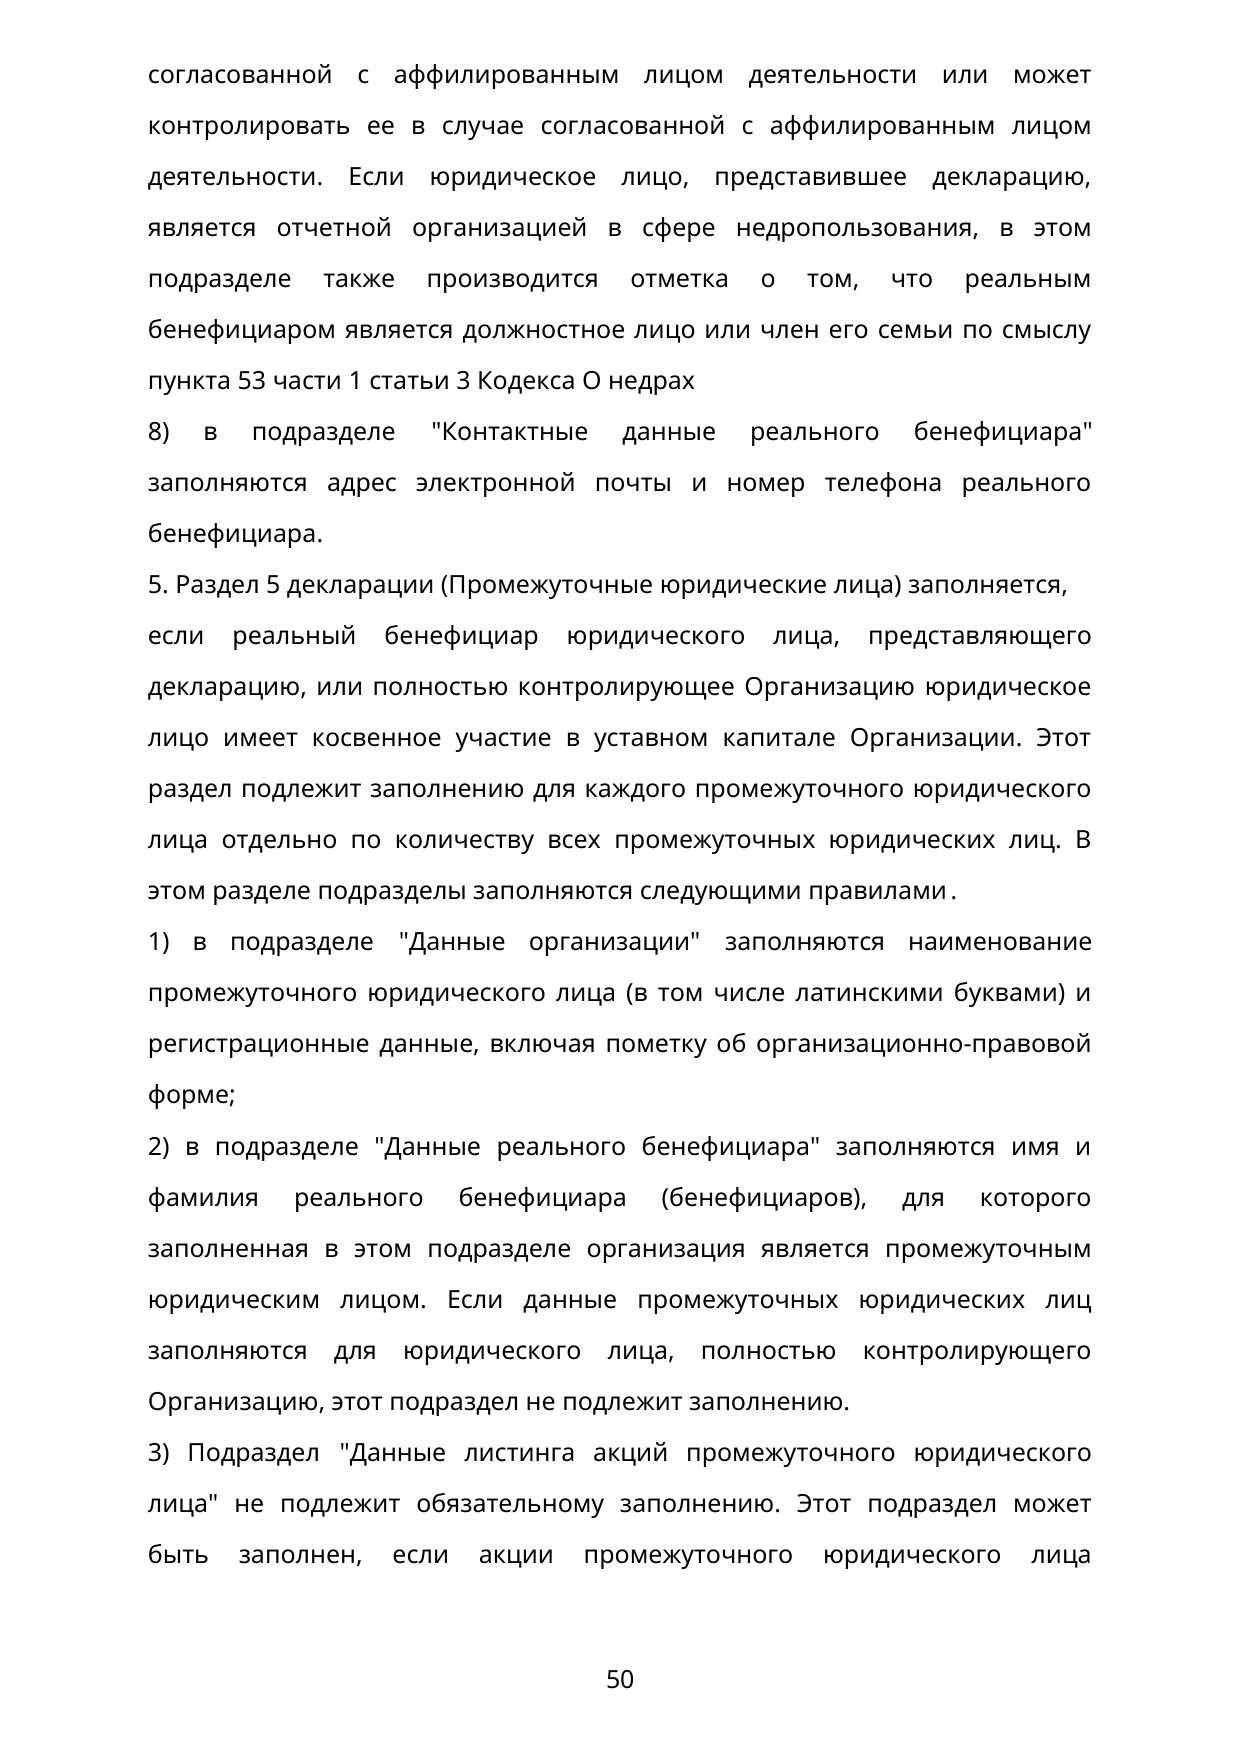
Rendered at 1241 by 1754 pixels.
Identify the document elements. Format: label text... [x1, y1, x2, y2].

text если реальный бенефициар юридического лица, представляющего декларацию, или полностью контролирующее Организацию юридическое лицо имеет косвенное участие в уставном капитале Организации. Этот раздел подлежит заполнению для каждого промежуточного юридического лица отдельно по количеству всех промежуточных юридических лиц. В этом разделе подразделы заполняются следующими правилами․ [148, 618, 1092, 907]
text 8) в подразделе "Контактные данные реального бенефициара" заполняются адрес электронной почты и номер телефона реального бенефициара. [148, 413, 1092, 550]
text 1) в подразделе "Данные организации" заполняются наименование промежуточного юридического лица (в том числе латинскими буквами) и регистрационные данные, включая пометку об организационно-правовой форме; [148, 924, 1092, 1111]
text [148, 56, 1092, 397]
text 2) в подразделе "Данные реального бенефициара" заполняются имя и фамилия реального бенефициара (бенефициаров), для которого заполненная в этом подразделе организация является промежуточным юридическим лицом. Если данные промежуточных юридических лиц заполняются для юридического лица, полностью контролирующего Организацию, этот подраздел не подлежит заполнению. [148, 1128, 1092, 1417]
text 5. Раздел 5 декларации (Промежуточные юридические лица) заполняется, [148, 567, 1092, 601]
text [148, 1434, 1092, 1571]
